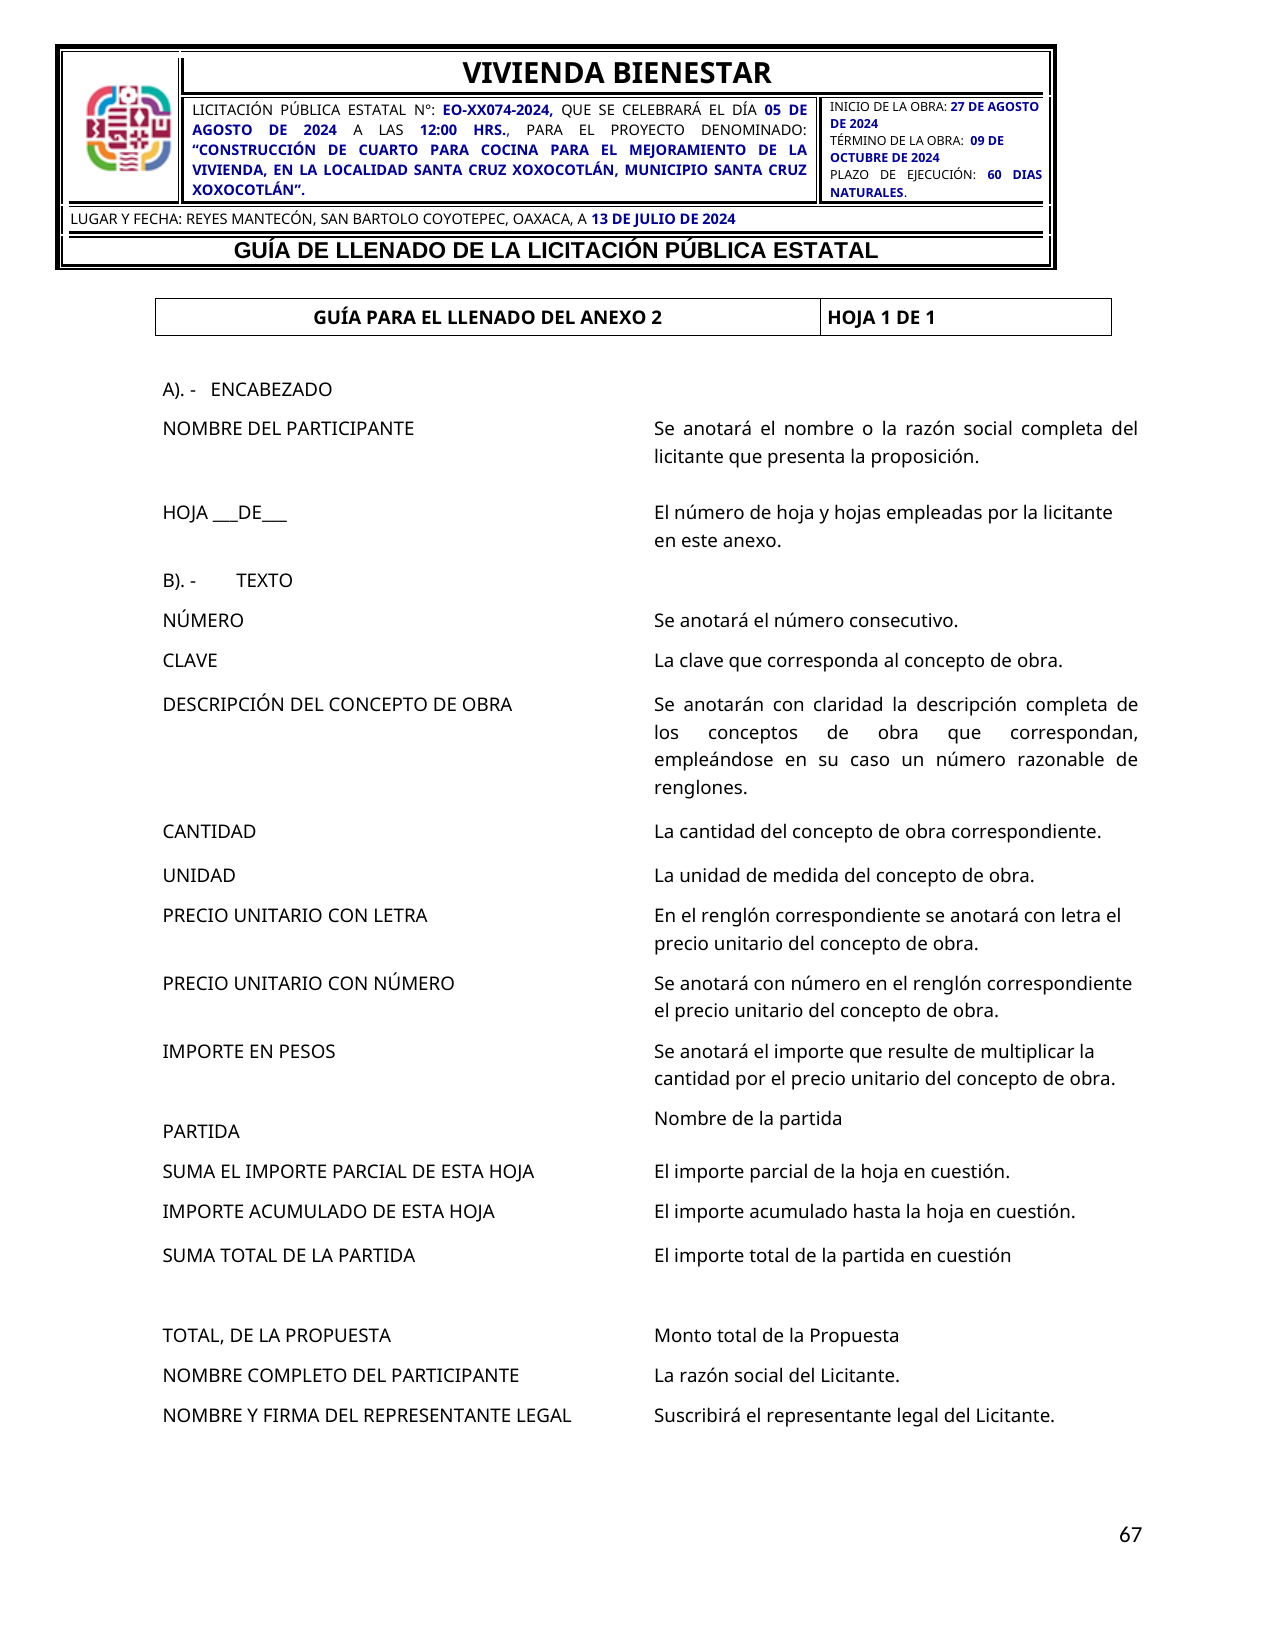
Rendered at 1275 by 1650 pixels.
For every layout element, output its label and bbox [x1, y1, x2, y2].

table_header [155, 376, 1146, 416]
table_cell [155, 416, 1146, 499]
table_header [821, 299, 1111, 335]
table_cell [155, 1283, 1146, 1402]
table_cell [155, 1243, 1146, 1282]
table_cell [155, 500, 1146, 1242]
picture [75, 77, 178, 177]
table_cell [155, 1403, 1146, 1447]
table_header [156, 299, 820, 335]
